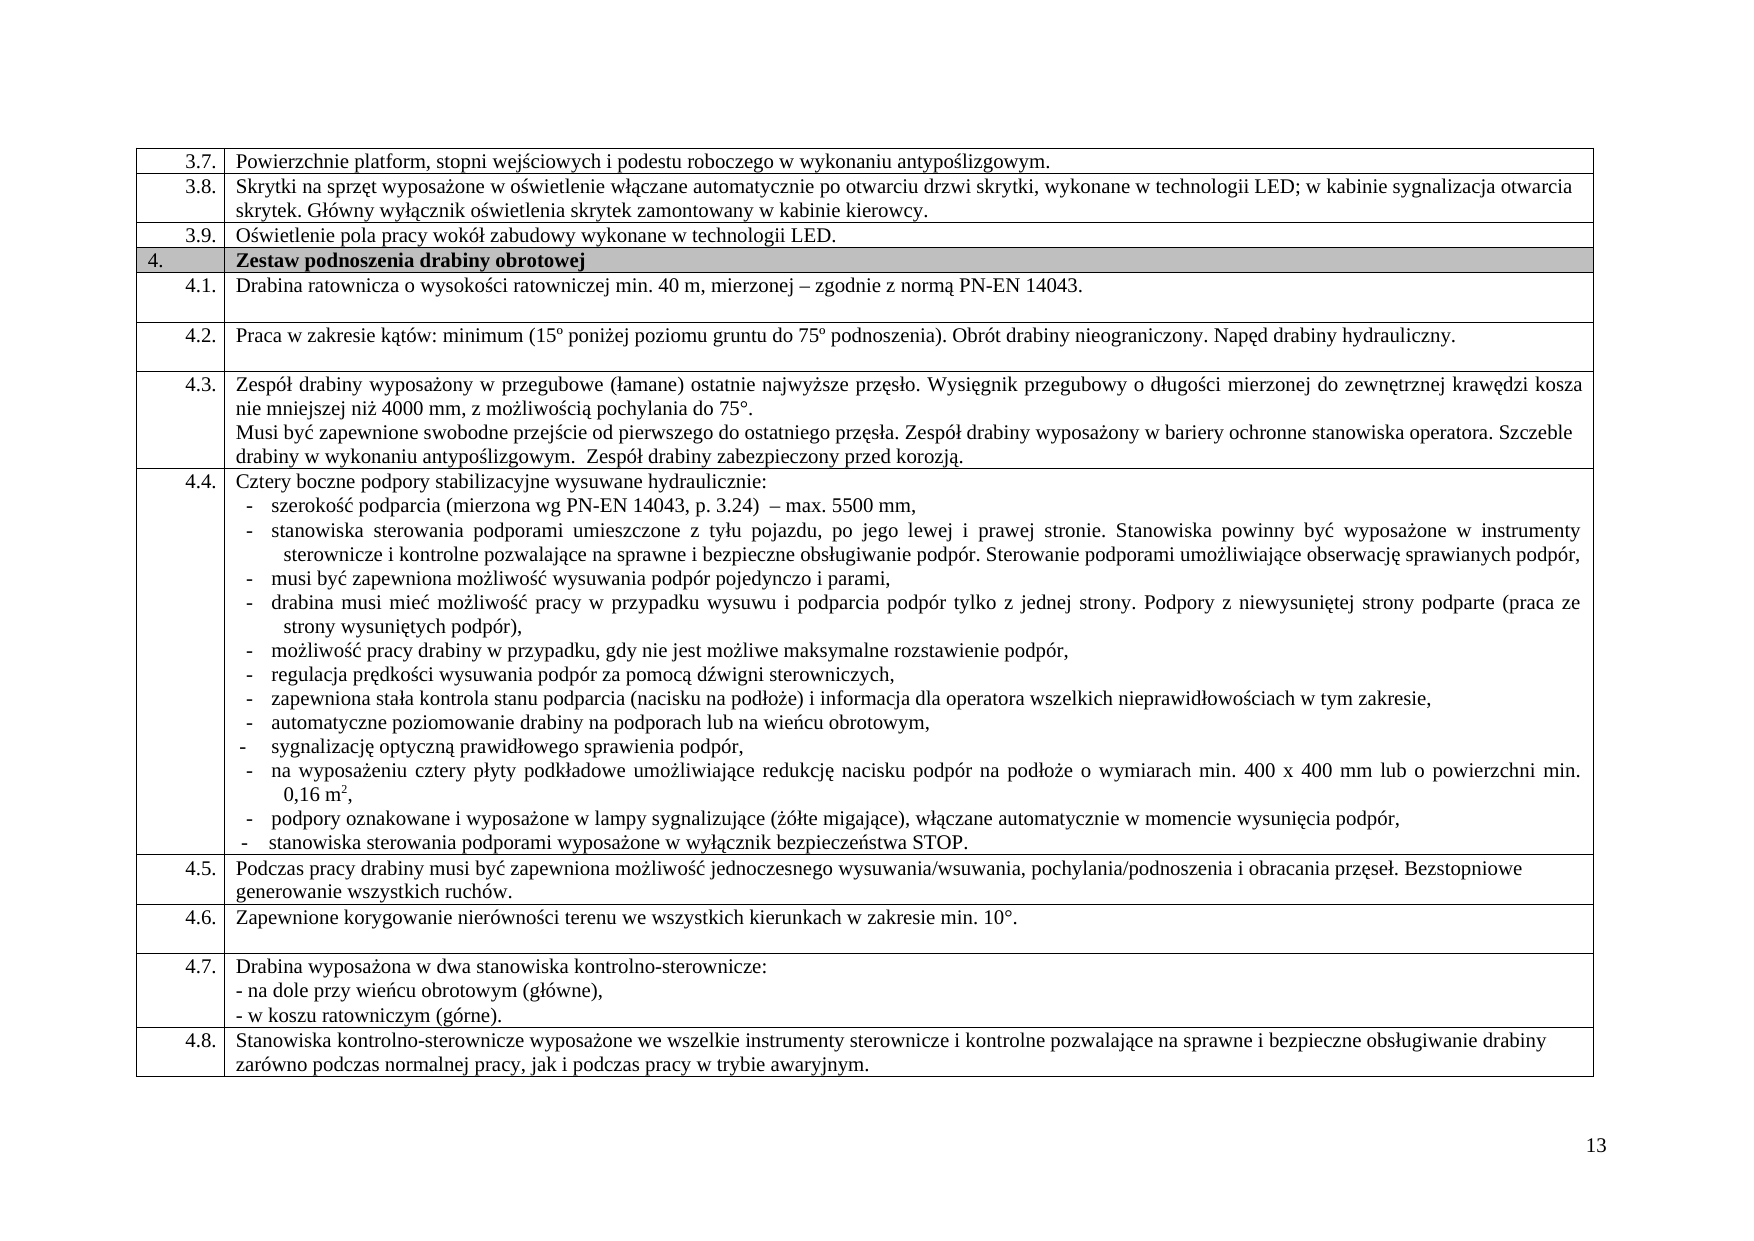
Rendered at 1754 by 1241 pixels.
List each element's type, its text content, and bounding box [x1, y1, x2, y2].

table_cell [137, 248, 224, 272]
table_cell [137, 954, 224, 1027]
table_cell [137, 273, 224, 322]
table_cell Zespół drabiny wyposażony w przegubowe (łamane) ostatnie najwyższe przęsło. Wysięgnik przegubowy o długości mierzonej do zewnętrznej krawędzi kosza nie mniejszej niż 4000 mm, z możliwością pochylania do 75°. Musi być zapewnione swobodne przejście od pierwszego do ostatniego przęsła. Zespół drabiny wyposażony w bariery ochronne stanowiska operatora. Szczeble drabiny w wykonaniu antypoślizgowym. Zespół drabiny zabezpieczony przed korozją. [225, 372, 1593, 468]
table_cell Skrytki na sprzęt wyposażone w oświetlenie włączane automatycznie po otwarciu drzwi skrytki, wykonane w technologii LED; w kabinie sygnalizacja otwarcia skrytek. Główny wyłącznik oświetlenia skrytek zamontowany w kabinie kierowcy. [225, 174, 1593, 222]
table_cell Podczas pracy drabiny musi być zapewniona możliwość jednoczesnego wysuwania/wsuwania, pochylania/podnoszenia i obracania przęseł. Bezstopniowe generowanie wszystkich ruchów. [225, 855, 1593, 904]
table_cell [137, 855, 224, 904]
table_cell [137, 149, 224, 173]
table_cell Powierzchnie platform, stopni wejściowych i podestu roboczego w wykonaniu antypoślizgowym. [225, 149, 1593, 173]
table_cell Praca w zakresie kątów: minimum (15º poniżej poziomu gruntu do 75º podnoszenia). Obrót drabiny nieograniczony. Napęd drabiny hydrauliczny. [225, 323, 1593, 371]
table_cell [137, 223, 224, 247]
table_cell [137, 323, 224, 371]
table_cell Zestaw podnoszenia drabiny obrotowej [225, 248, 1593, 272]
table_cell [137, 469, 224, 854]
table_cell Drabina wyposażona w dwa stanowiska kontrolno-sterownicze: - na dole przy wieńcu obrotowym (główne), - w koszu ratowniczym (górne). [225, 954, 1593, 1027]
table_cell [137, 905, 224, 953]
table_cell [137, 174, 224, 222]
table_cell Oświetlenie pola pracy wokół zabudowy wykonane w technologii LED. [225, 223, 1593, 247]
table_cell Stanowiska kontrolno-sterownicze wyposażone we wszelkie instrumenty sterownicze i kontrolne pozwalające na sprawne i bezpieczne obsługiwanie drabiny zarówno podczas normalnej pracy, jak i podczas pracy w trybie awaryjnym. [225, 1028, 1593, 1076]
table_cell Drabina ratownicza o wysokości ratowniczej min. 40 m, mierzonej – zgodnie z normą PN-EN 14043. [225, 273, 1593, 322]
table_cell Cztery boczne podpory stabilizacyjne wysuwane hydraulicznie: szerokość podparcia (mierzona wg PN-EN 14043, p. 3.24) – max. 5500 mm, stanowiska sterowania podporami umieszczone z tyłu pojazdu, po jego lewej i prawej stronie. Stanowiska powinny być wyposażone w instrumenty sterownicze i kontrolne pozwalające na sprawne i bezpieczne obsługiwanie podpór. Sterowanie podporami umożliwiające obserwację sprawianych podpór, musi być zapewniona możliwość wysuwania podpór pojedynczo i parami, drabina musi mieć możliwość pracy w przypadku wysuwu i podparcia podpór tylko z jednej strony. Podpory z niewysuniętej strony podparte (praca ze strony wysuniętych podpór), możliwość pracy drabiny w przypadku, gdy nie jest możliwe maksymalne rozstawienie podpór, regulacja prędkości wysuwania podpór za pomocą dźwigni sterowniczych, zapewniona stała kontrola stanu podparcia (nacisku na podłoże) i informacja dla operatora wszelkich nieprawidłowościach w tym zakresie, automatyczne poziomowanie drabiny na podporach lub na wieńcu obrotowym, sygnalizację optyczną prawidłowego sprawienia podpór, na wyposażeniu cztery płyty podkładowe umożliwiające redukcję nacisku podpór na podłoże o wymiarach min. 400 x 400 mm lub o powierzchni min. 0,16 m2, podpory oznakowane i wyposażone w lampy sygnalizujące (żółte migające), włączane automatycznie w momencie wysunięcia podpór, - stanowiska sterowania podporami wyposażone w wyłącznik bezpieczeństwa STOP. [225, 469, 1593, 854]
table_cell [137, 372, 224, 468]
table_cell Zapewnione korygowanie nierówności terenu we wszystkich kierunkach w zakresie min. 10°. [225, 905, 1593, 953]
table_cell [137, 1028, 224, 1076]
